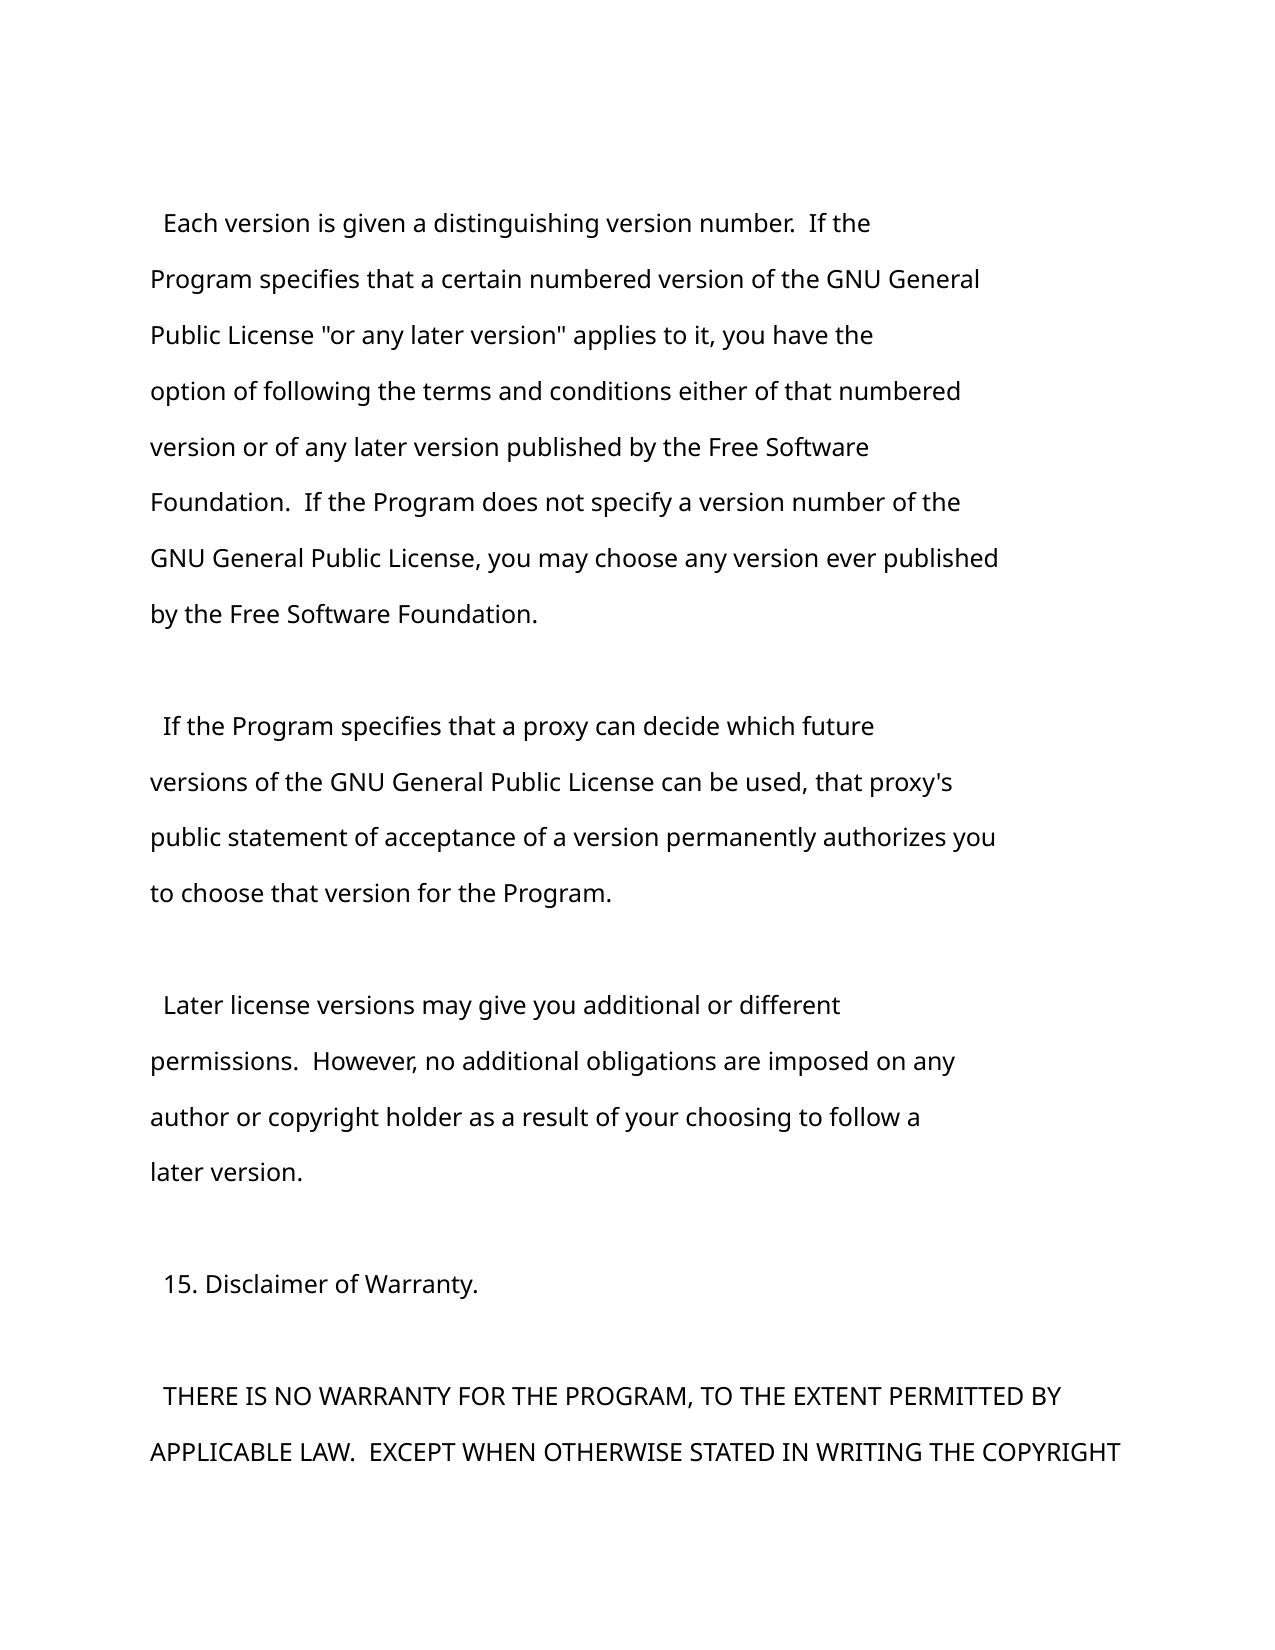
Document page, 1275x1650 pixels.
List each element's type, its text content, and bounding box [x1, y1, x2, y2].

text by the Free Software Foundation. [150, 597, 1125, 631]
text APPLICABLE LAW. EXCEPT WHEN OTHERWISE STATED IN WRITING THE COPYRIGHT [150, 1434, 1125, 1468]
text later version. [150, 1155, 1125, 1189]
text permissions. However, no additional obligations are imposed on any [150, 1043, 1125, 1077]
text If the Program specifies that a proxy can decide which future [150, 708, 1125, 742]
text option of following the terms and conditions either of that numbered [150, 373, 1125, 407]
text THERE IS NO WARRANTY FOR THE PROGRAM, TO THE EXTENT PERMITTED BY [150, 1378, 1125, 1412]
text Later license versions may give you additional or different [150, 987, 1125, 1022]
text Public License "or any later version" applies to it, you have the [150, 317, 1125, 352]
text to choose that version for the Program. [150, 876, 1125, 910]
text 15. Disclaimer of Warranty. [150, 1267, 1125, 1301]
text public statement of acceptance of a version permanently authorizes you [150, 820, 1125, 854]
text versions of the GNU General Public License can be used, that proxy's [150, 764, 1125, 798]
text author or copyright holder as a result of your choosing to follow a [150, 1099, 1125, 1133]
text version or of any later version published by the Free Software [150, 429, 1125, 463]
text Each version is given a distinguishing version number. If the [150, 206, 1125, 240]
text Program specifies that a certain numbered version of the GNU General [150, 262, 1125, 296]
text Foundation. If the Program does not specify a version number of the [150, 485, 1125, 519]
text GNU General Public License, you may choose any version ever published [150, 541, 1125, 575]
